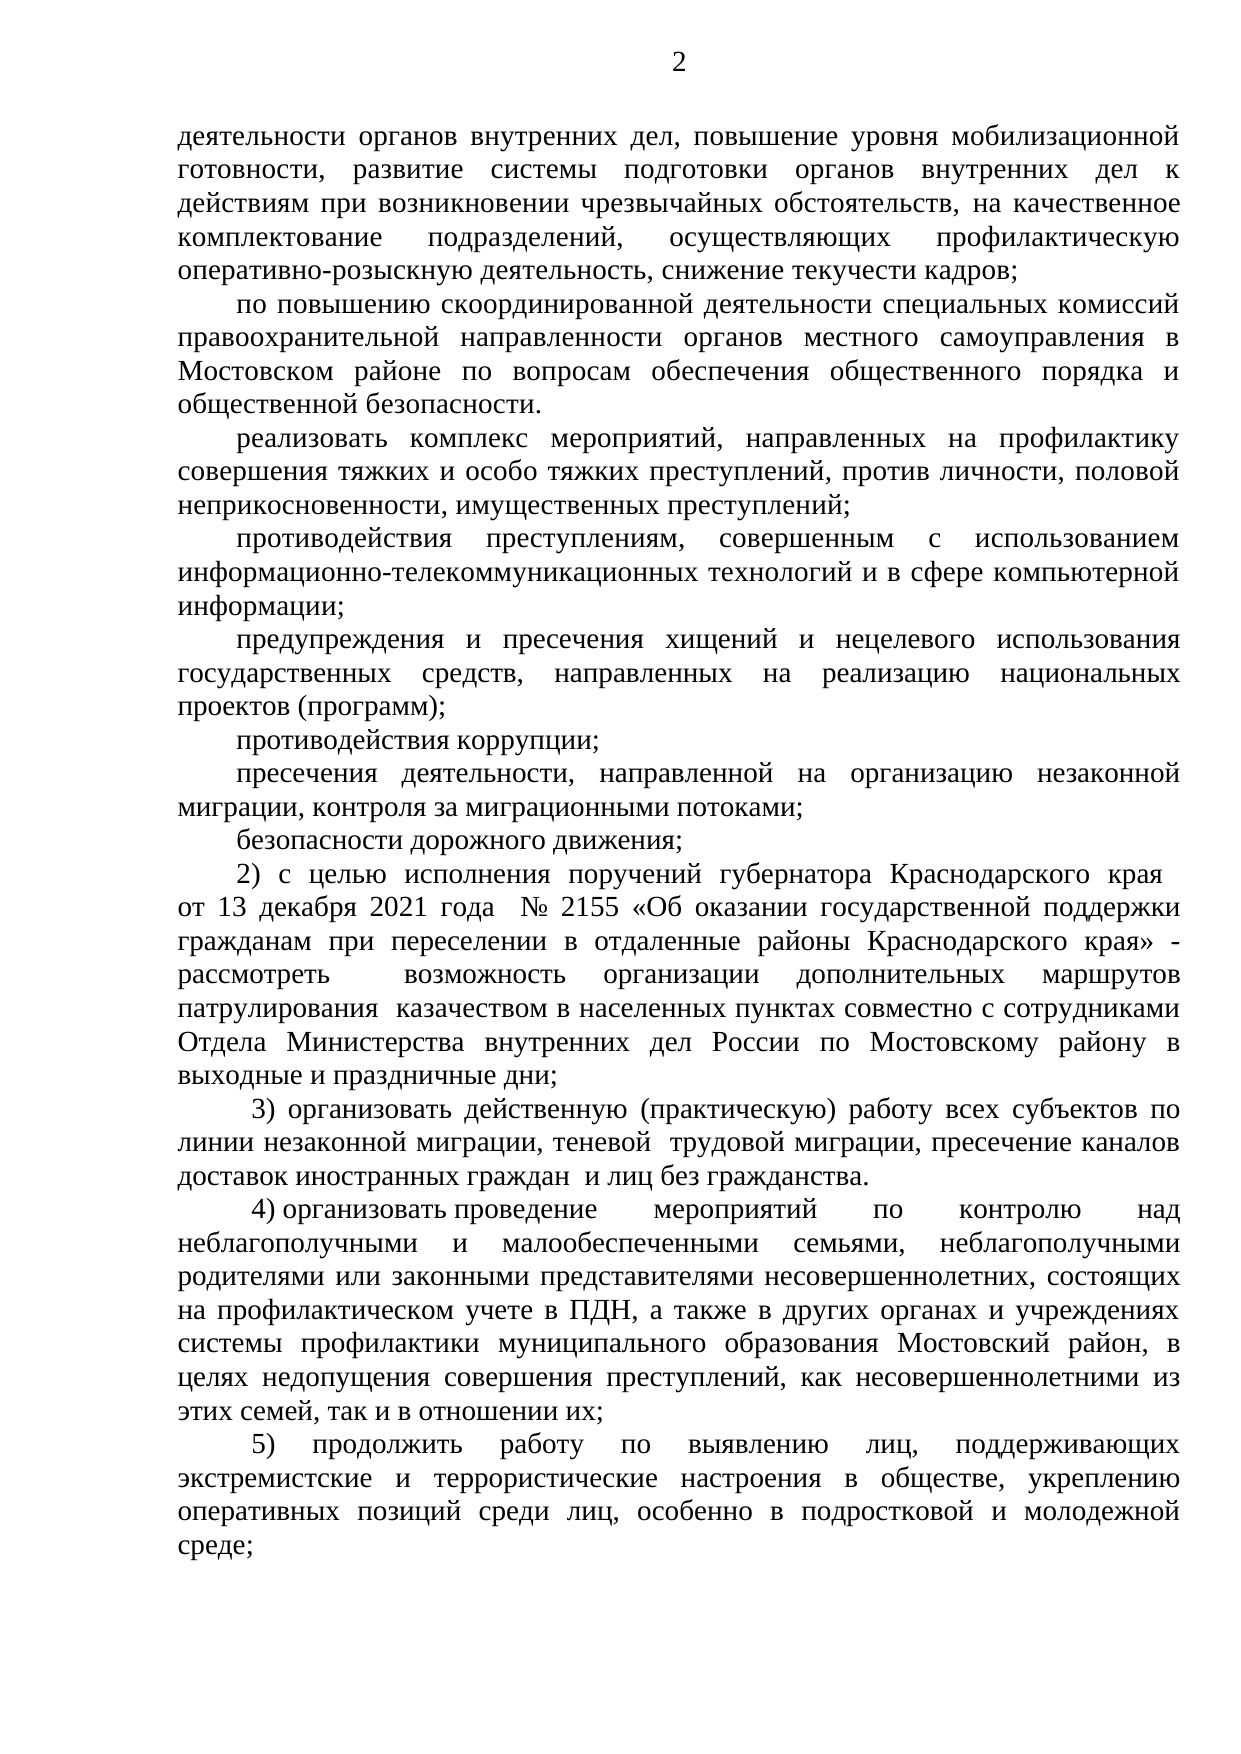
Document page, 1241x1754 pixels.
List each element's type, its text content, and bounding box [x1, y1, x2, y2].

text предупреждения и пресечения хищений и нецелевого использования государственных средств, направленных на реализацию национальных проектов (программ); [177, 621, 1181, 722]
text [177, 118, 1181, 286]
text 2) с целью исполнения поручений губернатора Краснодарского края от 13 декабря 2021 года № 2155 «Об оказании государственной поддержки гражданам при переселении в отдаленные районы Краснодарского края» - рассмотреть возможность организации дополнительных маршрутов патрулирования казачеством в населенных пунктах совместно с сотрудниками Отдела Министерства внутренних дел России по Мостовскому району в выходные и праздничные дни; [177, 856, 1181, 1091]
text пресечения деятельности, направленной на организацию незаконной миграции, контроля за миграционными потоками; [177, 755, 1181, 822]
text безопасности дорожного движения; [177, 822, 1181, 856]
text реализовать комплекс мероприятий, направленных на профилактику совершения тяжких и особо тяжких преступлений, против личности, половой неприкосновенности, имущественных преступлений; [177, 420, 1181, 521]
text противодействия преступлениям, совершенным с использованием информационно-телекоммуникационных технологий и в сфере компьютерной информации; [177, 521, 1181, 621]
text по повышению скоординированной деятельности специальных комиссий правоохранительной направленности органов местного самоуправления в Мостовском районе по вопросам обеспечения общественного порядка и общественной безопасности. [177, 286, 1181, 420]
text противодействия коррупции; [177, 722, 1181, 755]
text 5) продолжить работу по выявлению лиц, поддерживающих экстремистские и террористические настроения в обществе, укреплению оперативных позиций среди лиц, особенно в подростковой и молодежной среде; [177, 1426, 1181, 1560]
text 3) организовать действенную (практическую) работу всех субъектов по линии незаконной миграции, теневой трудовой миграции, пресечение каналов доставок иностранных граждан и лиц без гражданства. [177, 1091, 1181, 1191]
text 4) организовать проведение мероприятий по контролю над неблагополучными и малообеспеченными семьями, неблагополучными родителями или законными представителями несовершеннолетних, состоящих на профилактическом учете в ПДН, а также в других органах и учреждениях системы профилактики муниципального образования Мостовский район, в целях недопущения совершения преступлений, как несовершеннолетними из этих семей, так и в отношении их; [177, 1191, 1181, 1426]
